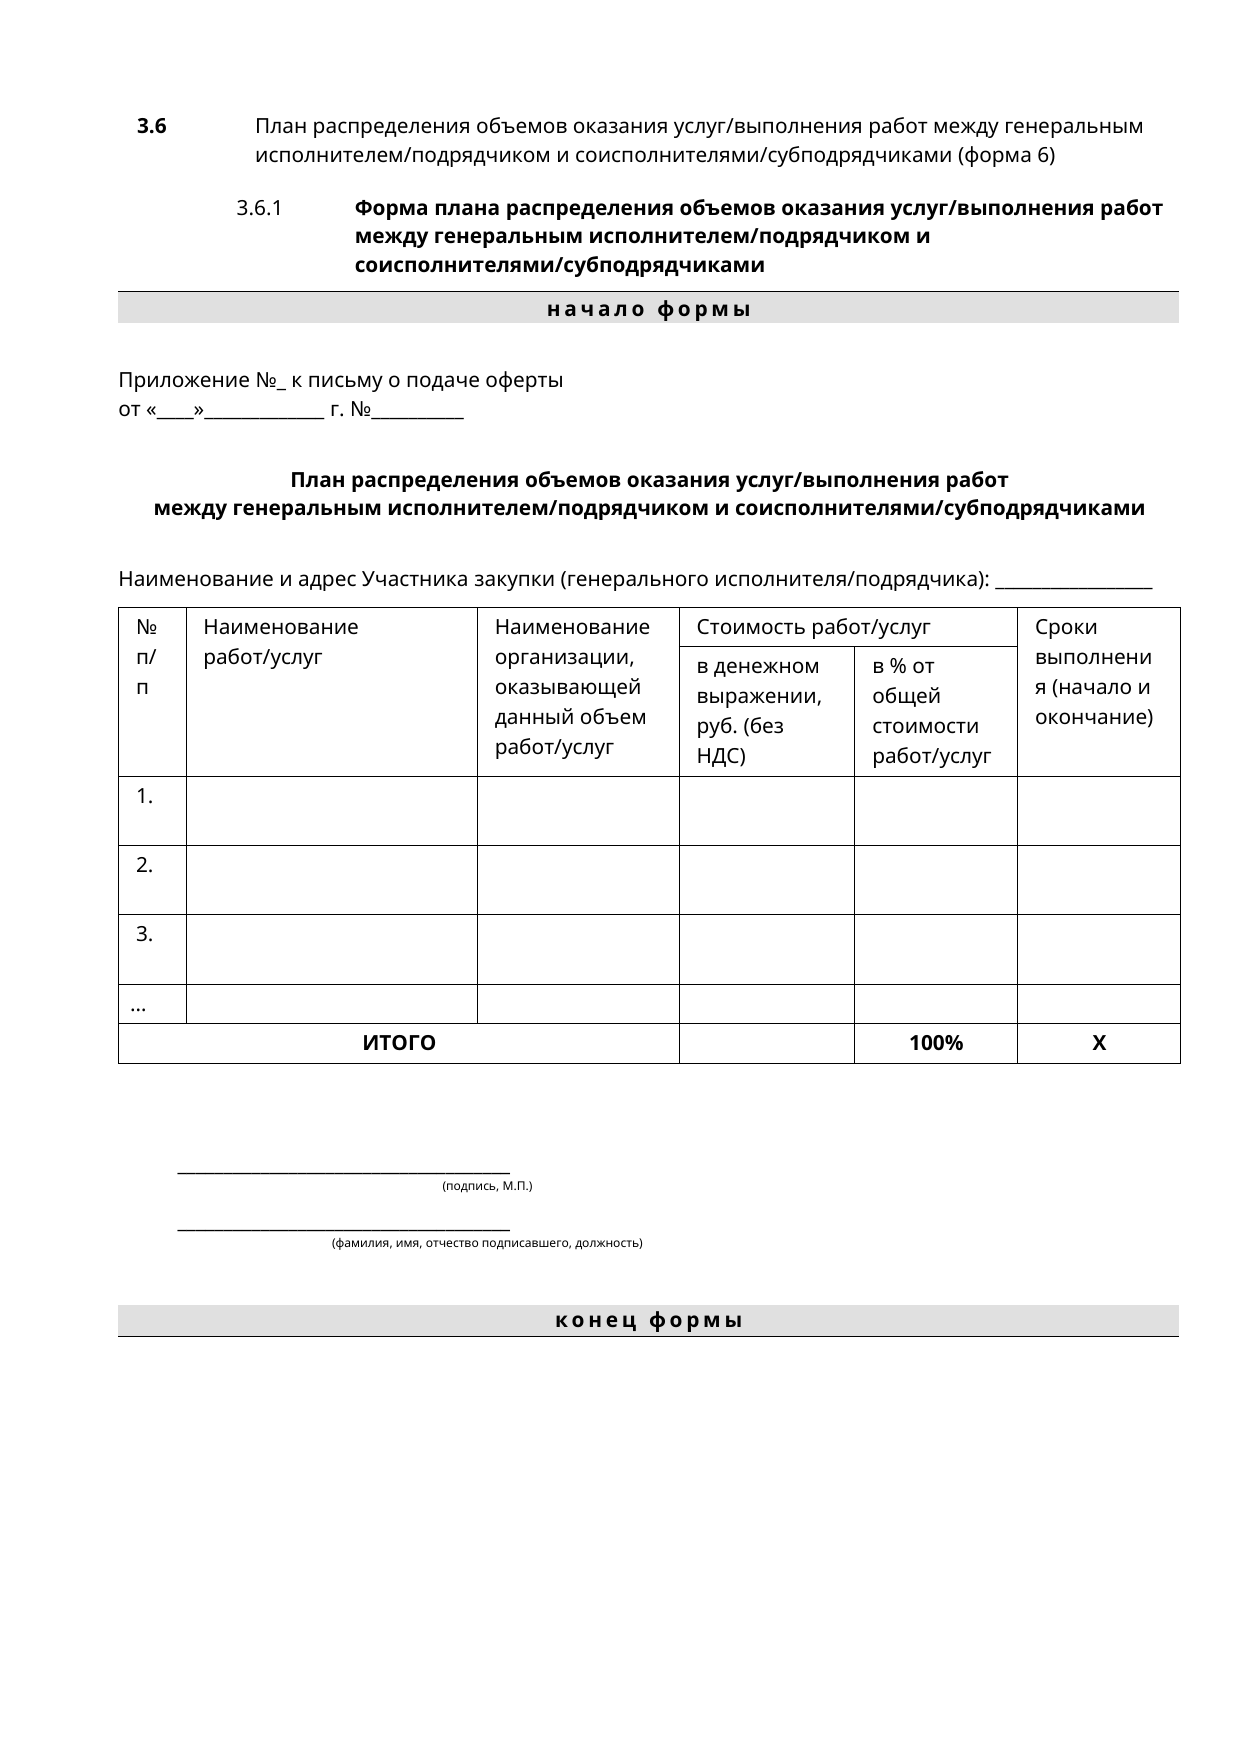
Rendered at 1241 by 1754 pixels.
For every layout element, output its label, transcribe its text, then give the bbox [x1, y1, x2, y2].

table_cell ИТОГО [119, 1024, 679, 1063]
table_cell [478, 777, 679, 845]
list Форма плана распределения объемов оказания услуг/выполнения работ между генеральным исполнителем/подрядчиком и соисполнителями/субподрядчиками [236, 193, 1181, 278]
text (фамилия, имя, отчество подписавшего, должность) [118, 1234, 797, 1263]
table_cell в % от общей стоимости работ/услуг [855, 647, 1017, 776]
table_cell [1018, 915, 1180, 984]
table_cell в денежном выражении, руб. (без НДС) [680, 647, 854, 776]
table_cell [1018, 985, 1180, 1023]
table_cell [478, 915, 679, 984]
table_cell [187, 777, 477, 845]
text Приложение №_ к письму о подаче оферты от «____»_____________ г. №__________ [118, 365, 1181, 422]
text ____________________________________ [118, 1149, 1181, 1177]
table_header Сроки выполнения (начало и окончание) [1018, 608, 1180, 776]
table_header Стоимость работ/услуг [680, 608, 1017, 646]
table_cell [119, 846, 186, 914]
table_cell [855, 846, 1017, 914]
table_cell [680, 846, 854, 914]
table_cell [1018, 777, 1180, 845]
table_cell [187, 915, 477, 984]
table_cell [855, 777, 1017, 845]
table_cell [680, 985, 854, 1023]
table_cell [1018, 846, 1180, 914]
table_cell [119, 777, 186, 845]
table_cell [855, 985, 1017, 1023]
table_cell 100% [855, 1024, 1017, 1063]
text начало формы [118, 292, 1179, 323]
table_cell [680, 777, 854, 845]
table_cell [478, 985, 679, 1023]
text Наименование и адрес Участника закупки (генерального исполнителя/подрядчика): _________________ [118, 564, 1181, 593]
text конец формы [118, 1305, 1179, 1336]
table_header № п/п [119, 608, 186, 776]
text (подпись, М.П.) [118, 1177, 797, 1206]
table_cell Х [1018, 1024, 1180, 1063]
table_header Наименование работ/услуг [187, 608, 477, 776]
table_cell … [119, 985, 186, 1023]
table_cell [187, 985, 477, 1023]
table_cell [119, 915, 186, 984]
text ____________________________________ [118, 1206, 1181, 1234]
table_cell [478, 846, 679, 914]
table_cell [187, 846, 477, 914]
table_cell [680, 915, 854, 984]
table_cell [680, 1024, 854, 1063]
text План распределения объемов оказания услуг/выполнения работ между генеральным исполнителем/подрядчиком и соисполнителями/субподрядчиками [118, 465, 1181, 522]
table_header Наименование организации, оказывающей данный объем работ/услуг [478, 608, 679, 776]
table_cell [855, 915, 1017, 984]
subtitle План распределения объемов оказания услуг/выполнения работ между генеральным исполнителем/подрядчиком и соисполнителями/субподрядчиками (форма 6) [137, 111, 1181, 168]
